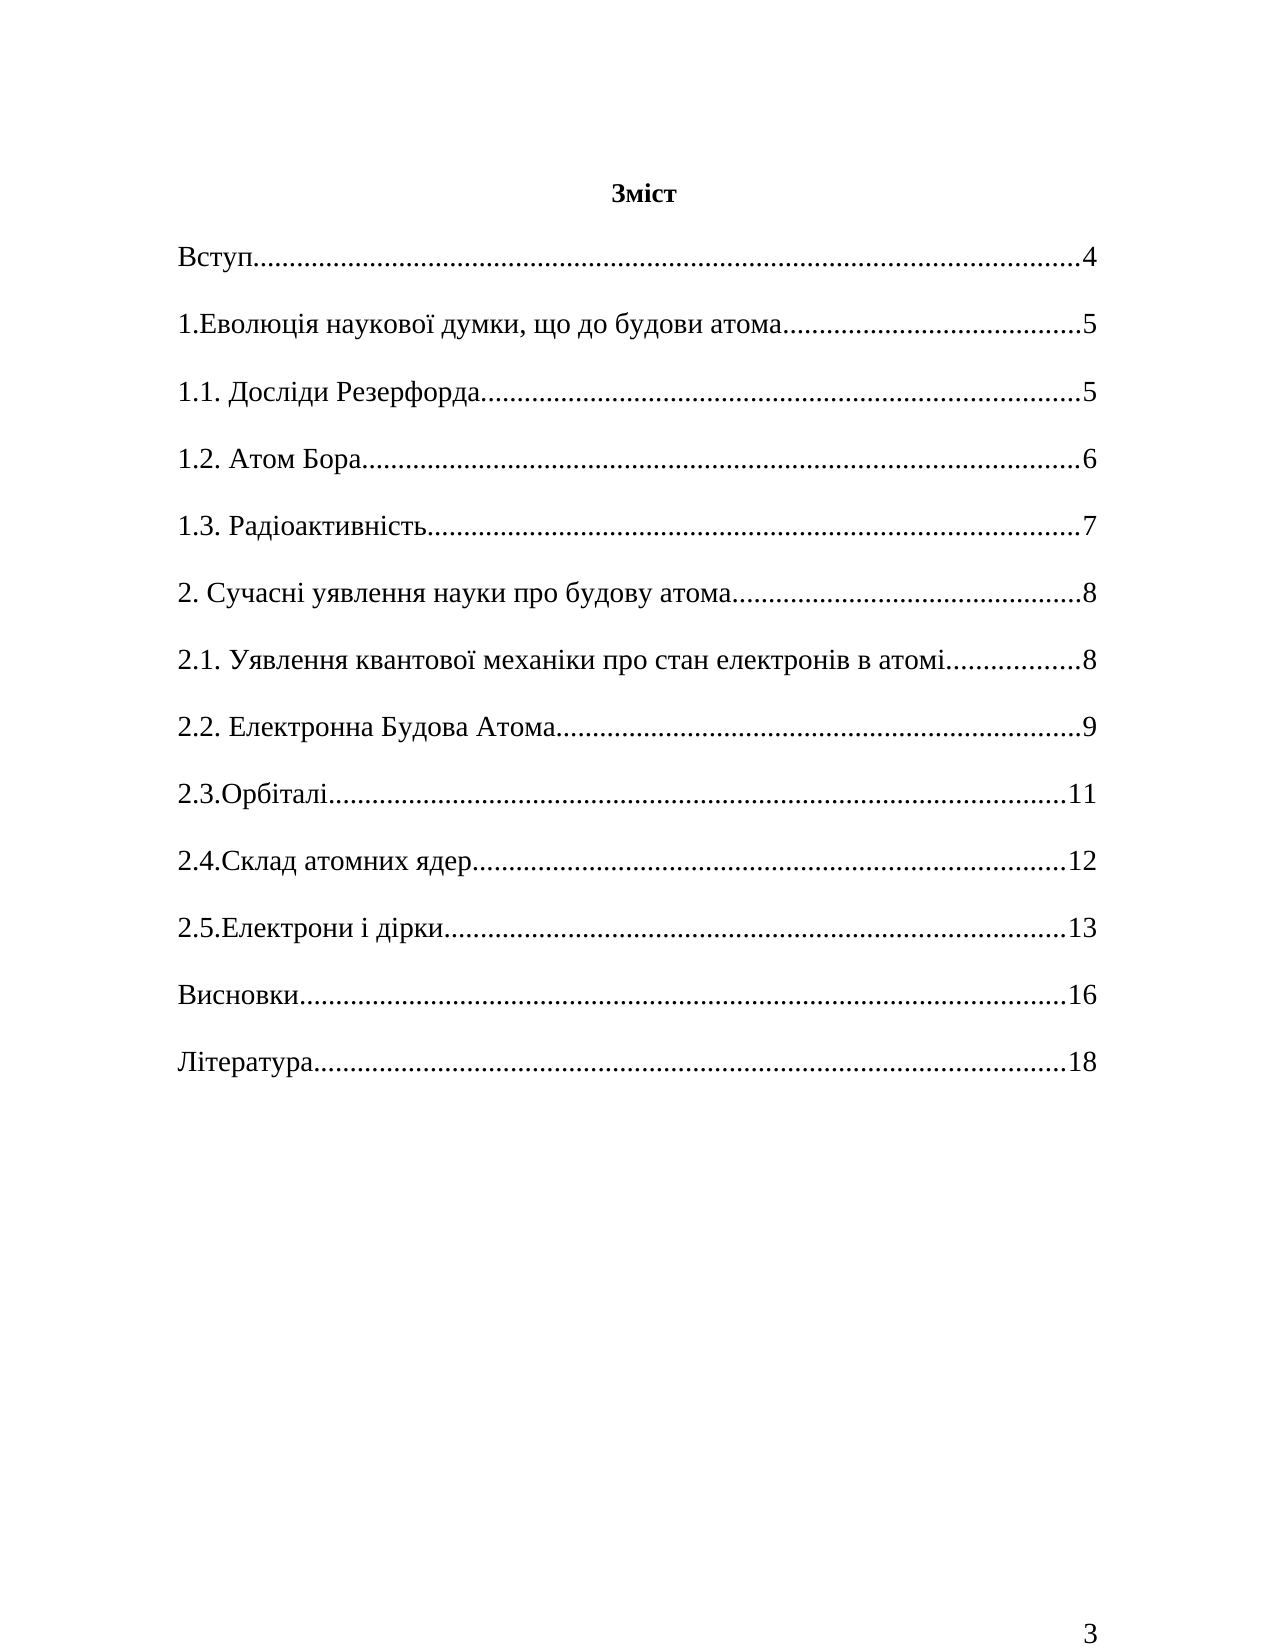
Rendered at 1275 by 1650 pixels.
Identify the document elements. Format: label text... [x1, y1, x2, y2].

text 2.1. Уявлення квантової механіки про стан електронів в атомі. 8 [177, 642, 1098, 676]
text Висновки. 16 [177, 977, 1098, 1011]
text 2.2. Електронна Будова Атома 9 [177, 709, 1098, 743]
text 2.5.Електрони і дірки 13 [177, 910, 1098, 944]
subtitle Зміст [196, 177, 1092, 208]
text 2.4.Склад атомних ядер. 12 [177, 843, 1098, 877]
text 1.Еволюція наукової думки, що до будови атома 5 [177, 307, 1098, 340]
text Література. 18 [177, 1044, 1098, 1078]
text 2.3.Орбіталі. 11 [177, 776, 1098, 810]
text 2. Сучасні уявлення науки про будову атома 8 [177, 575, 1098, 608]
text 1.2. Атом Бора 6 [177, 441, 1098, 474]
text 1.3. Радіоактивність. 7 [177, 508, 1098, 541]
text 1.1. Досліди Резерфорда 5 [177, 374, 1098, 407]
text Вступ 4 [177, 239, 1098, 273]
